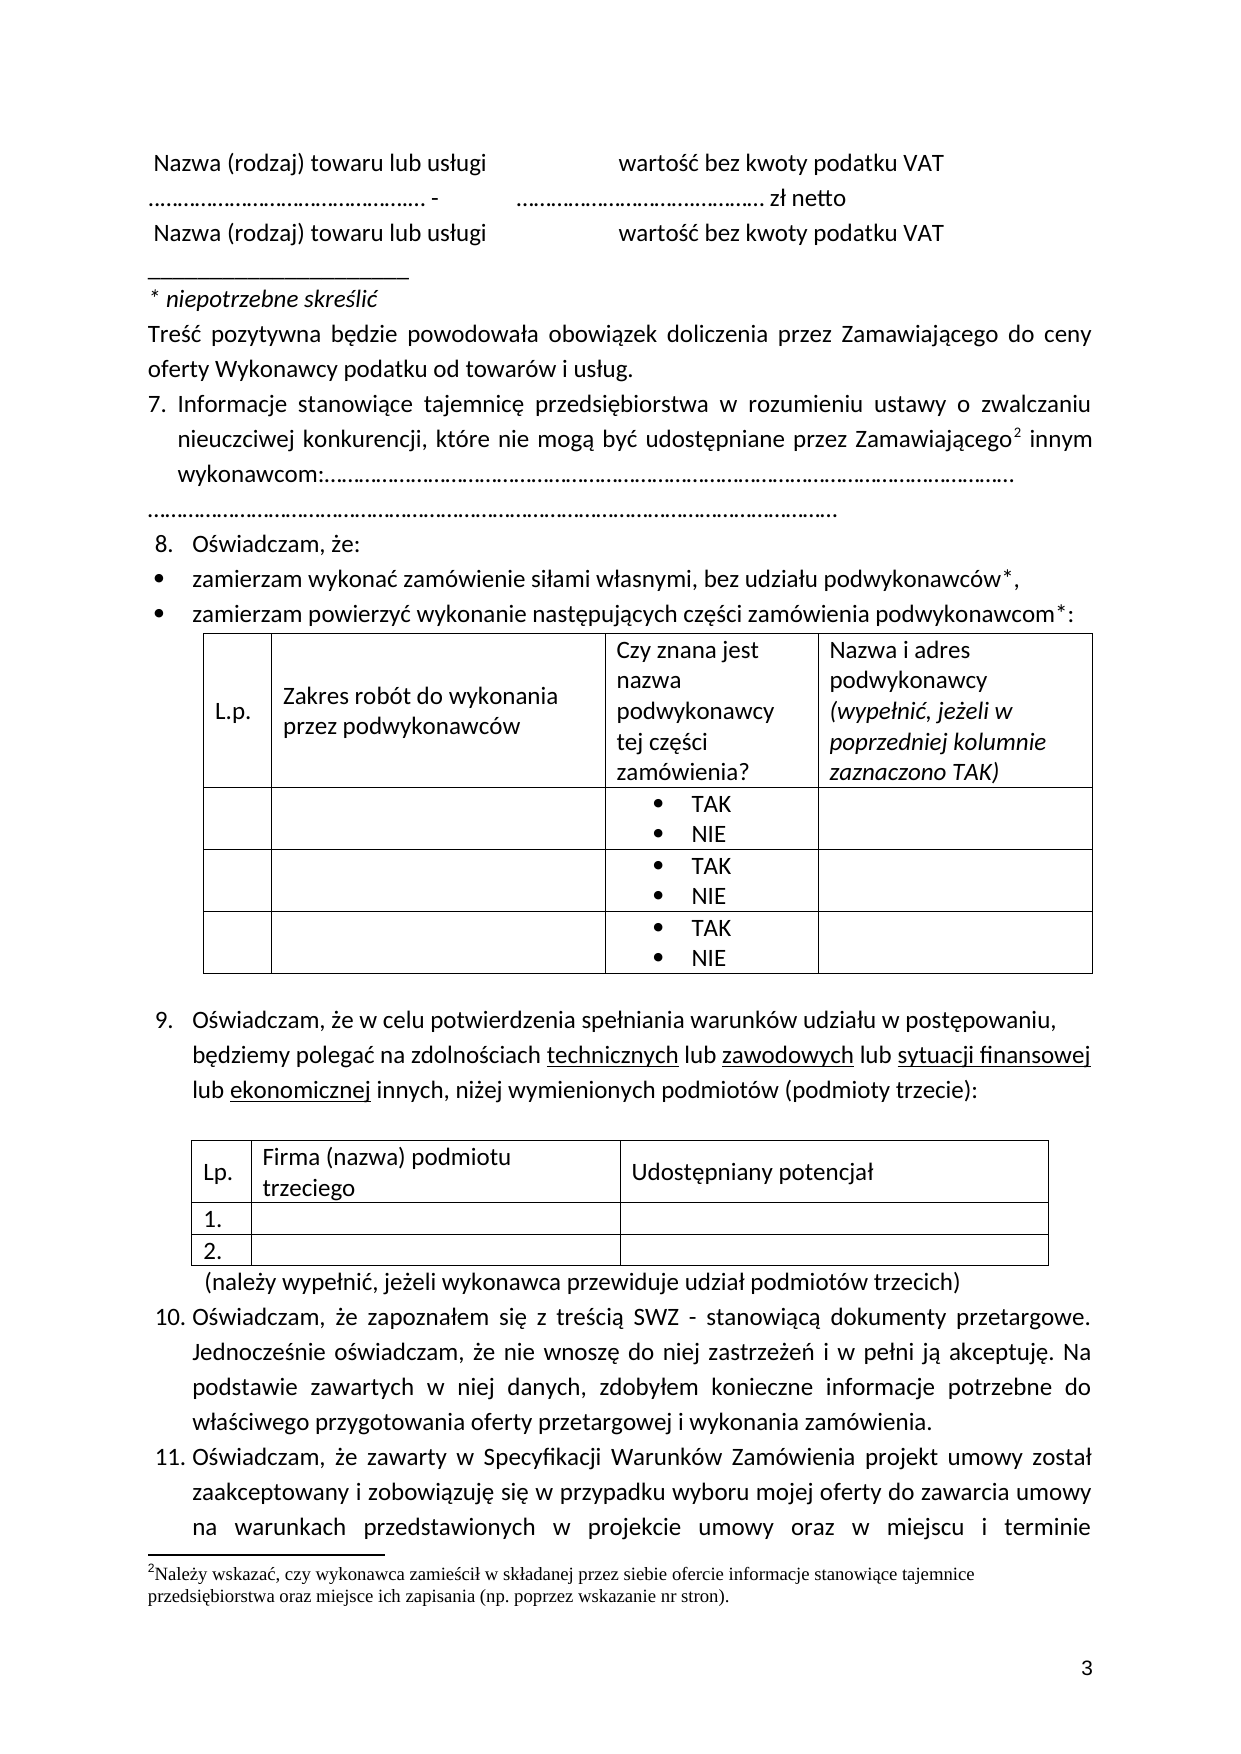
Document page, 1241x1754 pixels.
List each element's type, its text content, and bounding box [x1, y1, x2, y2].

table_cell [272, 912, 605, 973]
list zamierzam powierzyć wykonanie następujących części zamówienia podwykonawcom*: [154, 598, 1093, 629]
table_cell [204, 912, 271, 973]
table_cell [819, 850, 1092, 911]
table_cell [621, 1203, 1048, 1234]
table_header Udostępniany potencjał [621, 1141, 1048, 1202]
text ..…………………………………….… - ………………………….………… zł netto [148, 183, 1093, 213]
list zamierzam wykonać zamówienie siłami własnymi, bez udziału podwykonawców*, [154, 563, 1093, 594]
list Informacje stanowiące tajemnicę przedsiębiorstwa w rozumieniu ustawy o zwalczaniu nieuczciwej konkurencji, które nie mogą być udostępniane przez Zamawiającego innym wykonawcom:………………………………………………………………………………………………………… [148, 388, 1093, 489]
table_cell 1. [192, 1203, 251, 1234]
list Oświadczam, że: [154, 528, 1093, 559]
table_cell TAK NIE [606, 912, 818, 973]
table_header Czy znana jest nazwa podwykonawcy tej części zamówienia? [606, 634, 818, 787]
table_cell 2. [192, 1235, 251, 1265]
text _____________________ [148, 253, 1093, 283]
table_cell [204, 788, 271, 849]
table_cell TAK NIE [606, 788, 818, 849]
table_header Zakres robót do wykonania przez podwykonawców [272, 634, 605, 787]
text Nazwa (rodzaj) towaru lub usługi wartość bez kwoty podatku VAT [148, 148, 1093, 178]
text Nazwa (rodzaj) towaru lub usługi wartość bez kwoty podatku VAT [148, 218, 1093, 248]
table_cell [621, 1235, 1048, 1265]
table_cell [819, 912, 1092, 973]
text * niepotrzebne skreślić [148, 283, 1093, 314]
table_header Firma (nazwa) podmiotu trzeciego [252, 1141, 620, 1202]
table_cell [252, 1235, 620, 1265]
table_cell [272, 788, 605, 849]
table_header Lp. [192, 1141, 251, 1202]
text Treść pozytywna będzie powodowała obowiązek doliczenia przez Zamawiającego do ceny oferty Wykonawcy podatku od towarów i usług. [148, 318, 1093, 384]
table_cell [204, 850, 271, 911]
table_header L.p. [204, 634, 271, 787]
table_header Nazwa i adres podwykonawcy (wypełnić, jeżeli w poprzedniej kolumnie zaznaczono TAK) [819, 634, 1092, 787]
text ………………………………………………………………………………………………………… [148, 493, 1093, 524]
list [154, 1441, 1093, 1542]
list Oświadczam, że zapoznałem się z treścią SWZ - stanowiącą dokumenty przetargowe. Jednocześnie oświadczam, że nie wnoszę do niej zastrzeżeń i w pełni ją akceptuję. Na podstawie zawartych w niej danych, zdobyłem konieczne informacje potrzebne do właściwego przygotowania oferty przetargowej i wykonania zamówienia. [154, 1301, 1093, 1437]
table_cell [819, 788, 1092, 849]
table_cell [272, 850, 605, 911]
list Oświadczam, że w celu potwierdzenia spełniania warunków udziału w postępowaniu, będziemy polegać na zdolnościach technicznych lub zawodowych lub sytuacji finansowej lub ekonomicznej innych, niżej wymienionych podmiotów (podmioty trzecie): [154, 1004, 1093, 1105]
table_cell TAK NIE [606, 850, 818, 911]
text (należy wypełnić, jeżeli wykonawca przewiduje udział podmiotów trzecich) [148, 1266, 1093, 1297]
table_cell [252, 1203, 620, 1234]
